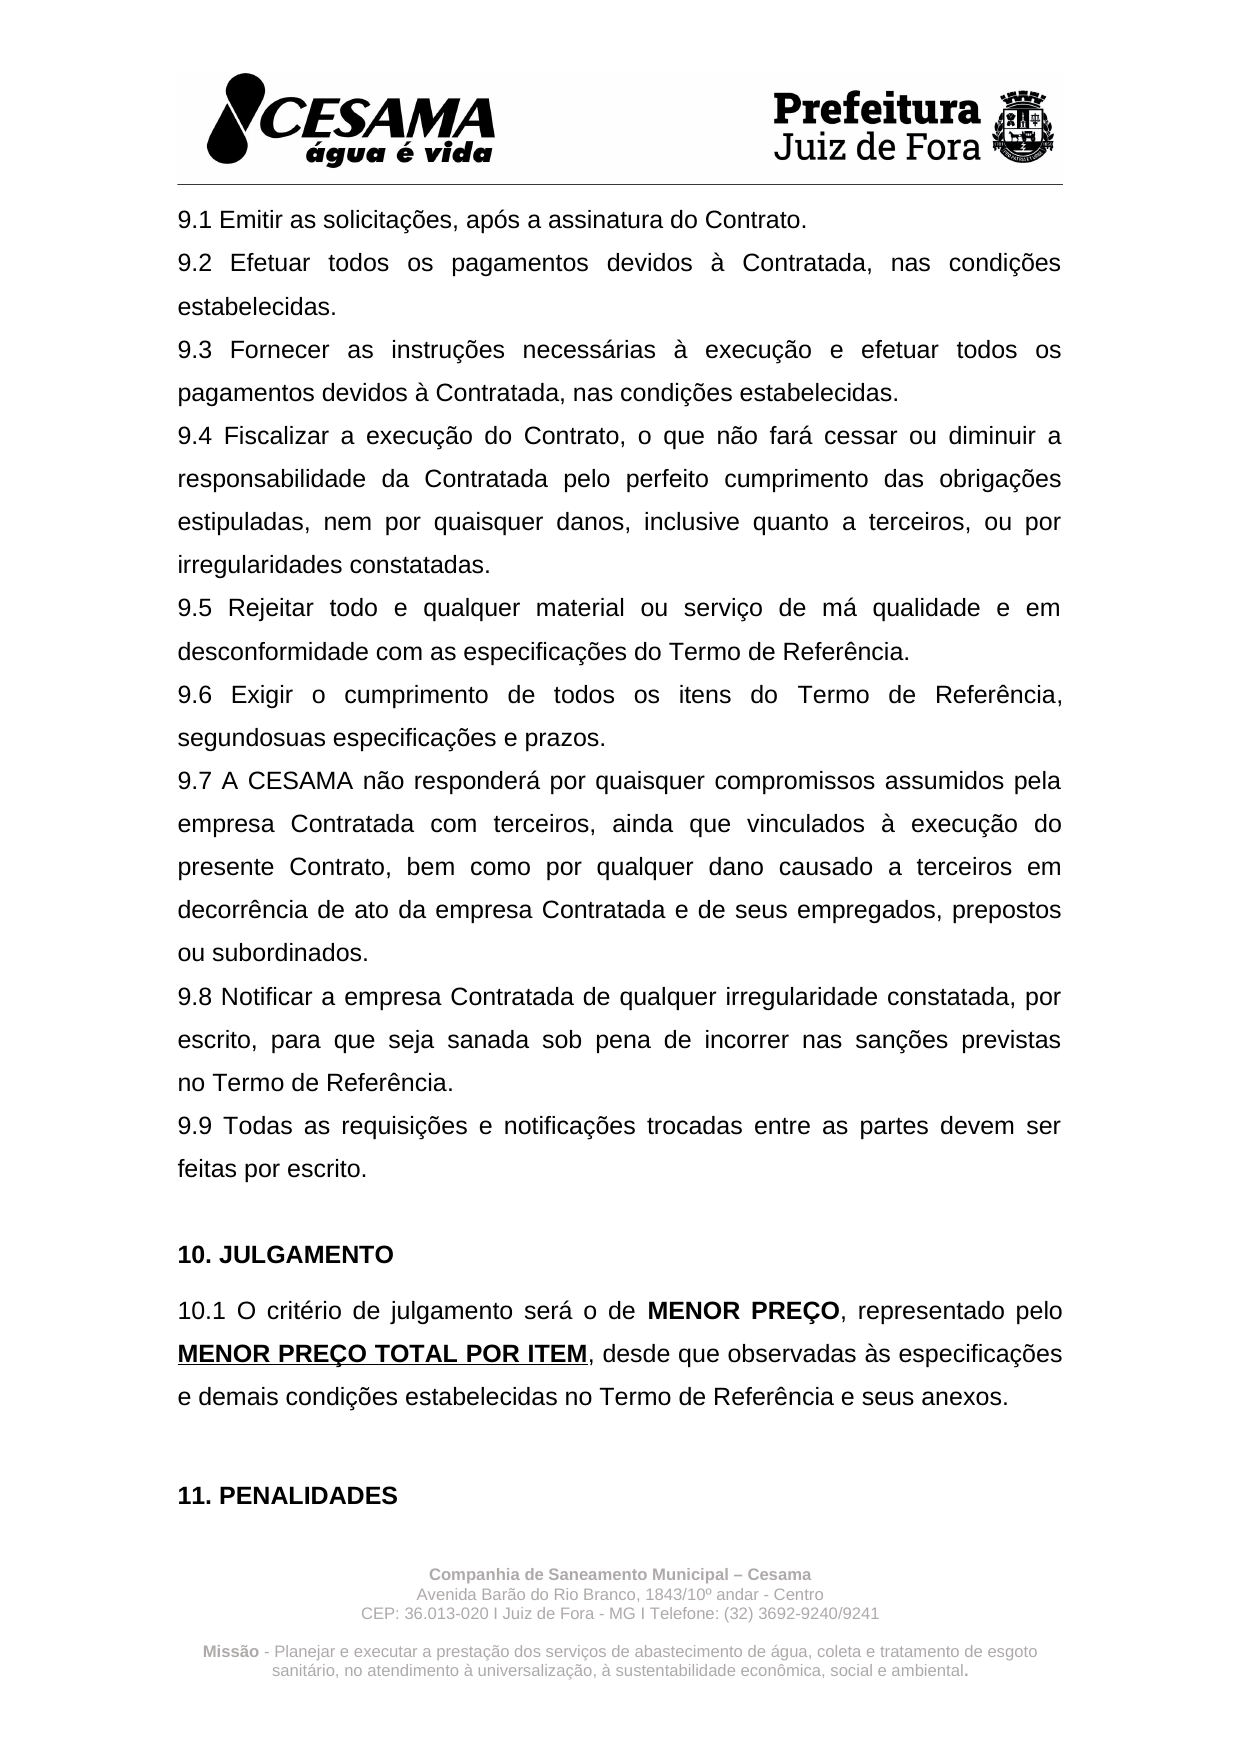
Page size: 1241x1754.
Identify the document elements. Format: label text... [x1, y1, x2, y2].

text 11. PENALIDADES [177, 1481, 1063, 1510]
text 9.6 Exigir o cumprimento de todos os itens do Termo de Referência, segundosuas especificações e prazos. [177, 680, 1063, 752]
picture [177, 73, 1063, 185]
text 9.2 Efetuar todos os pagamentos devidos à Contratada, nas condições estabelecidas. [177, 248, 1063, 320]
text 9.7 A CESAMA não responderá por quaisquer compromissos assumidos pela empresa Contratada com terceiros, ainda que vinculados à execução do presente Contrato, bem como por qualquer dano causado a terceiros em decorrência de ato da empresa Contratada e de seus empregados, prepostos ou subordinados. [177, 766, 1063, 967]
text 9.1 Emitir as solicitações, após a assinatura do Contrato. [177, 205, 1063, 234]
text 9.4 Fiscalizar a execução do Contrato, o que não fará cessar ou diminuir a responsabilidade da Contratada pelo perfeito cumprimento das obrigações estipuladas, nem por quaisquer danos, inclusive quanto a terceiros, ou por irregularidades constatadas. [177, 421, 1063, 579]
text 9.3 Fornecer as instruções necessárias à execução e efetuar todos os pagamentos devidos à Contratada, nas condições estabelecidas. [177, 335, 1063, 407]
text 10. JULGAMENTO [177, 1240, 1063, 1269]
text 9.8 Notificar a empresa Contratada de qualquer irregularidade constatada, por escrito, para que seja sanada sob pena de incorrer nas sanções previstas no Termo de Referência. [177, 982, 1063, 1097]
text 9.5 Rejeitar todo e qualquer material ou serviço de má qualidade e em desconformidade com as especificações do Termo de Referência. [177, 593, 1063, 665]
text 9.9 Todas as requisições e notificações trocadas entre as partes devem ser feitas por escrito. [177, 1111, 1063, 1183]
text 10.1 O critério de julgamento será o de MENOR PREÇO, representado pelo MENOR PREÇO TOTAL POR ITEM, desde que observadas às especificações e demais condições estabelecidas no Termo de Referência e seus anexos. [177, 1296, 1063, 1411]
